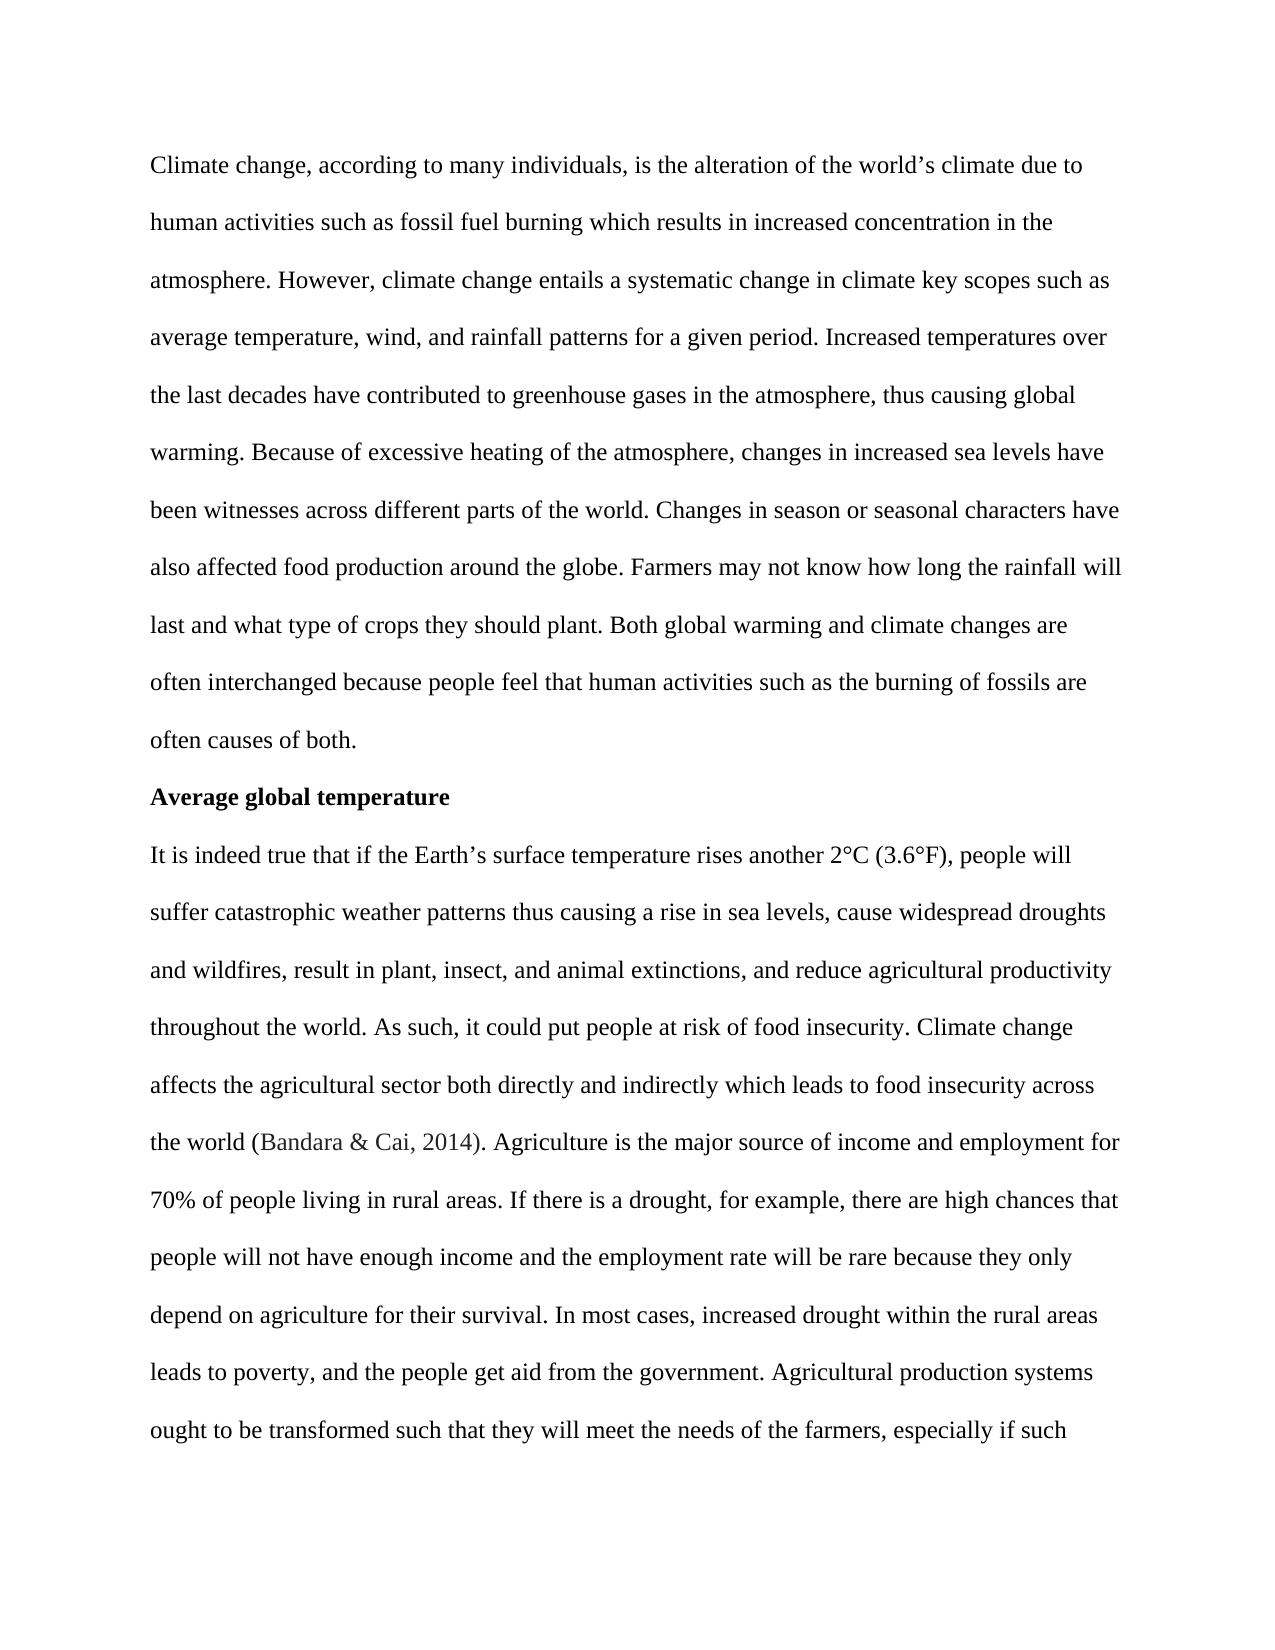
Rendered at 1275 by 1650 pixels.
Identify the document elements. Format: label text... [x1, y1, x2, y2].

text Climate change, according to many individuals, is the alteration of the world’s climate due to human activities such as fossil fuel burning which results in increased concentration in the atmosphere. However, climate change entails a systematic change in climate key scopes such as average temperature, wind, and rainfall patterns for a given period. Increased temperatures over the last decades have contributed to greenhouse gases in the atmosphere, thus causing global warming. Because of excessive heating of the atmosphere, changes in increased sea levels have been witnesses across different parts of the world. Changes in season or seasonal characters have also affected food production around the globe. Farmers may not know how long the rainfall will last and what type of crops they should plant. Both global warming and climate changes are often interchanged because people feel that human activities such as the burning of fossils are often causes of both. [150, 150, 1125, 754]
text Average global temperature [150, 782, 1125, 811]
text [150, 840, 1125, 1444]
